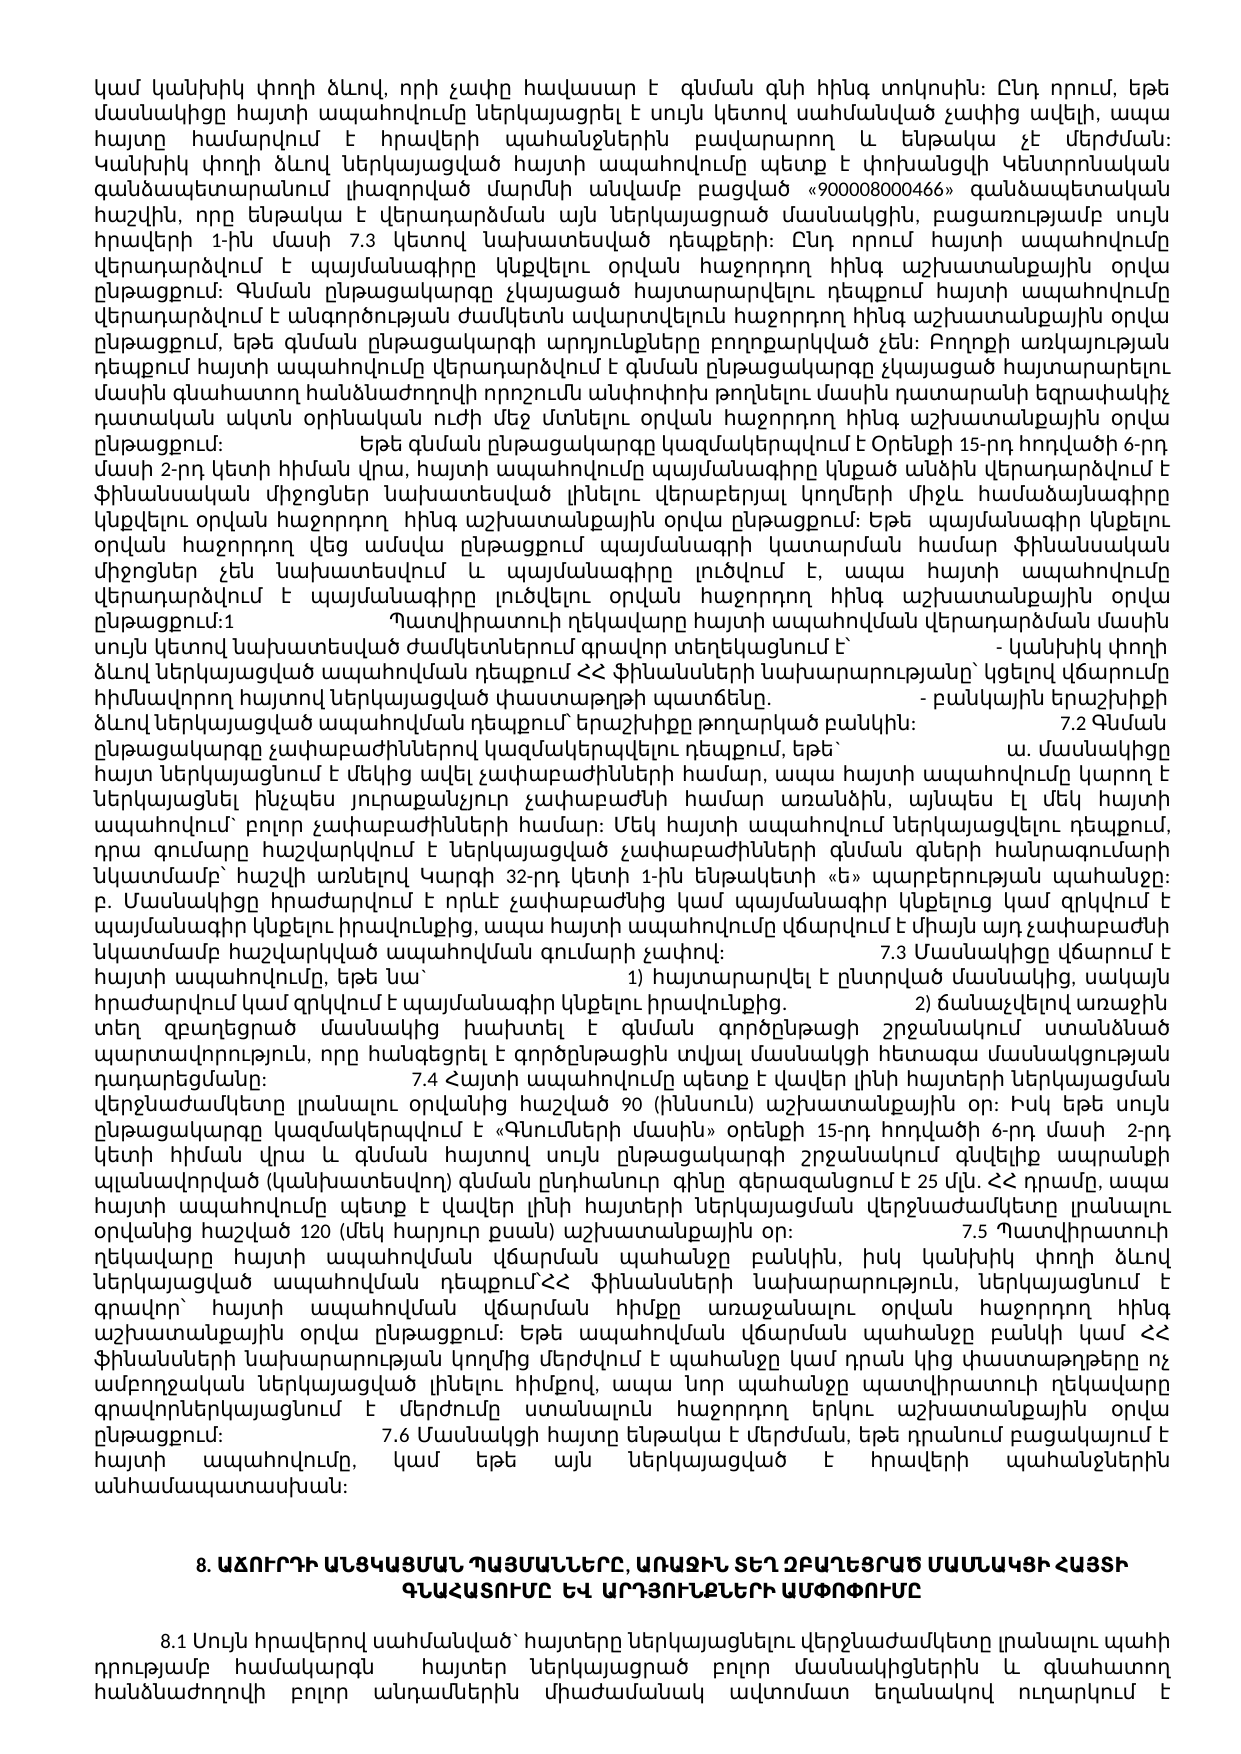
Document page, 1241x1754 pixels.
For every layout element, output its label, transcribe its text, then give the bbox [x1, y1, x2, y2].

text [94, 1629, 1171, 1705]
text 8. ԱՃՈՒՐԴԻ ԱՆՑԿԱՑՄԱՆ ՊԱՅՄԱՆՆԵՐԸ, ԱՌԱՋԻՆ ՏԵՂ ԶԲԱՂԵՑՐԱԾ ՄԱՍՆԱԿՑԻ ՀԱՅՏԻ [94, 1552, 1171, 1578]
text ԳՆԱՀԱՏՈՒՄԸ ԵՎ ԱՐԴՅՈՒՆՔՆԵՐԻ ԱՄՓՈՓՈՒՄԸ [94, 1578, 1171, 1603]
